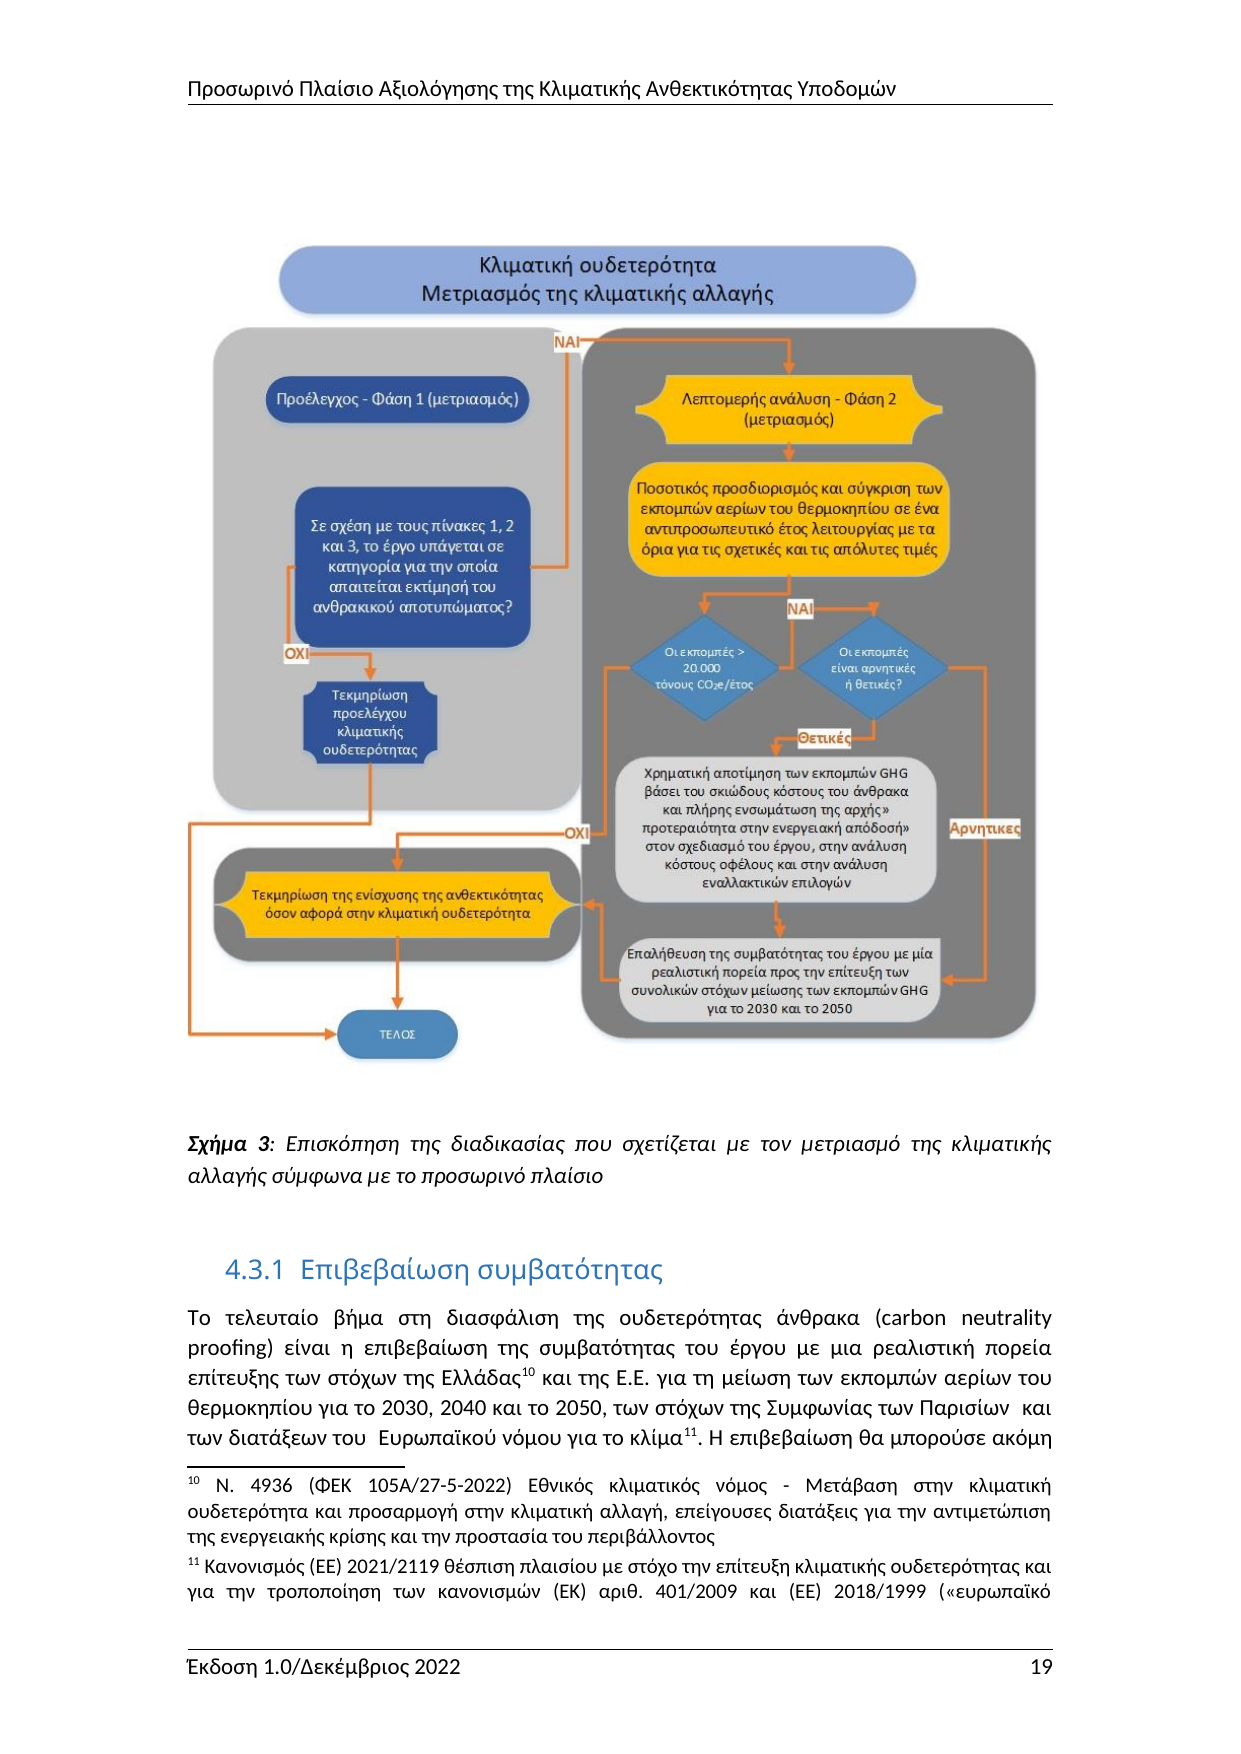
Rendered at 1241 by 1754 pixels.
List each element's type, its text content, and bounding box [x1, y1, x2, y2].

subtitle Επιβεβαίωση συμβατότητας [225, 1250, 1053, 1287]
picture [187, 243, 1053, 1068]
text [187, 1303, 1053, 1452]
text Σχήμα 3: Επισκόπηση της διαδικασίας που σχετίζεται με τον μετριασμό της κλιματικής αλλαγής σύμφωνα με το προσωρινό πλαίσιο [187, 1129, 1053, 1189]
